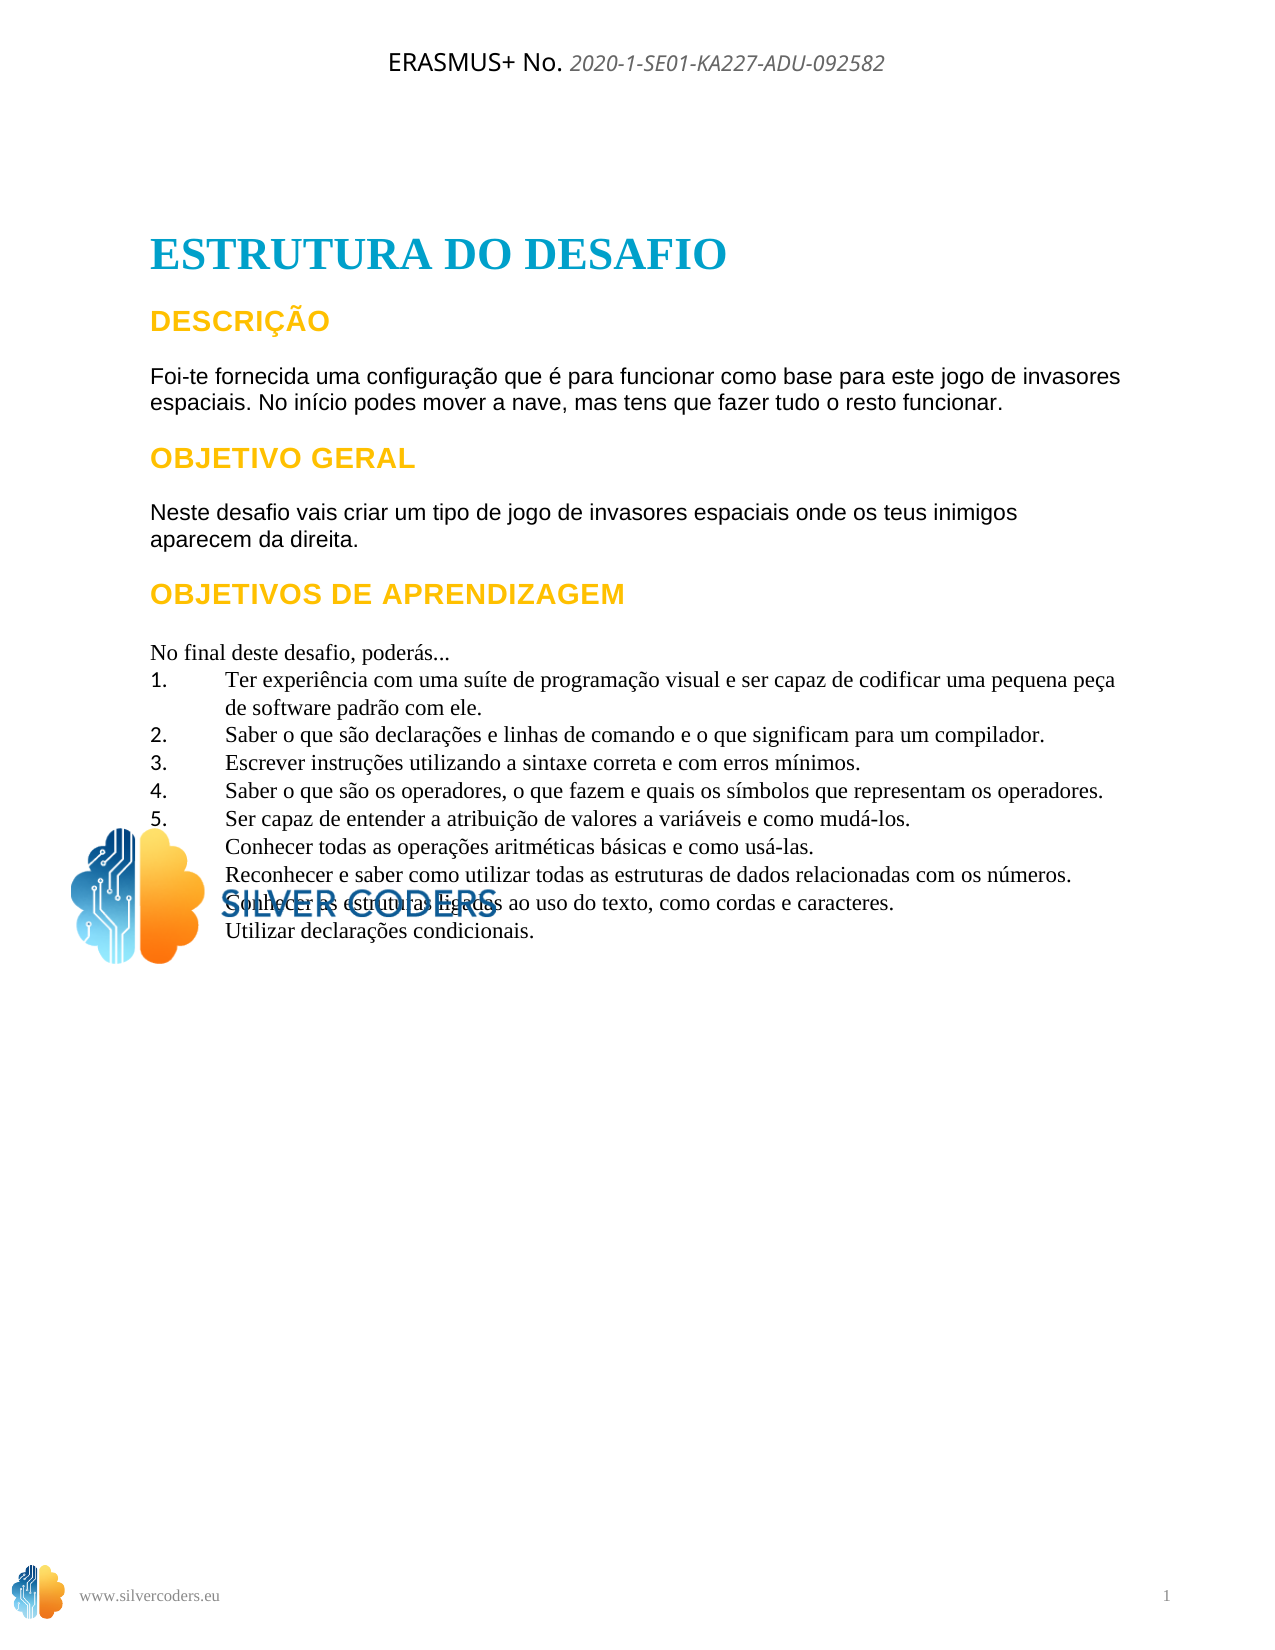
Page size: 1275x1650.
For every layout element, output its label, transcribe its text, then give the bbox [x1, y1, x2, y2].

list Utilizar declarações condicionais. [497, 916, 1125, 944]
list Ter experiência com uma suíte de programação visual e ser capaz de codificar uma pequena peça de software padrão com ele. [150, 666, 1125, 720]
list Saber o que são declarações e linhas de comando e o que significam para um compilador. [150, 720, 1125, 748]
list Reconhecer e saber como utilizar todas as estruturas de dados relacionadas com os números. [497, 860, 1125, 888]
subtitle OBJETIVOS DE APRENDIZAGEM [150, 577, 1125, 610]
subtitle DESCRIÇÃO [150, 304, 1125, 338]
list Conhecer as estruturas ligadas ao uso do texto, como cordas e caracteres. [497, 888, 1125, 916]
subtitle OBJETIVO GERAL [150, 441, 1125, 474]
picture [71, 828, 497, 964]
text No final deste desafio, poderás... [150, 639, 1125, 666]
list Ser capaz de entender a atribuição de valores a variáveis e como mudá-los. [150, 804, 1125, 832]
subtitle Neste desafio vais criar um tipo de jogo de invasores espaciais onde os teus inimigos aparecem da direita. [150, 499, 1125, 552]
text ESTRUTURA DO DESAFIO [150, 227, 1125, 279]
list Conhecer todas as operações aritméticas básicas e como usá-las. [497, 832, 1125, 860]
subtitle Foi-te fornecida uma configuração que é para funcionar como base para este jogo de invasores espaciais. No início podes mover a nave, mas tens que fazer tudo o resto funcionar. [150, 363, 1125, 416]
list Saber o que são os operadores, o que fazem e quais os símbolos que representam os operadores. [150, 776, 1125, 804]
picture [11, 1565, 65, 1619]
list Escrever instruções utilizando a sintaxe correta e com erros mínimos. [150, 748, 1125, 776]
